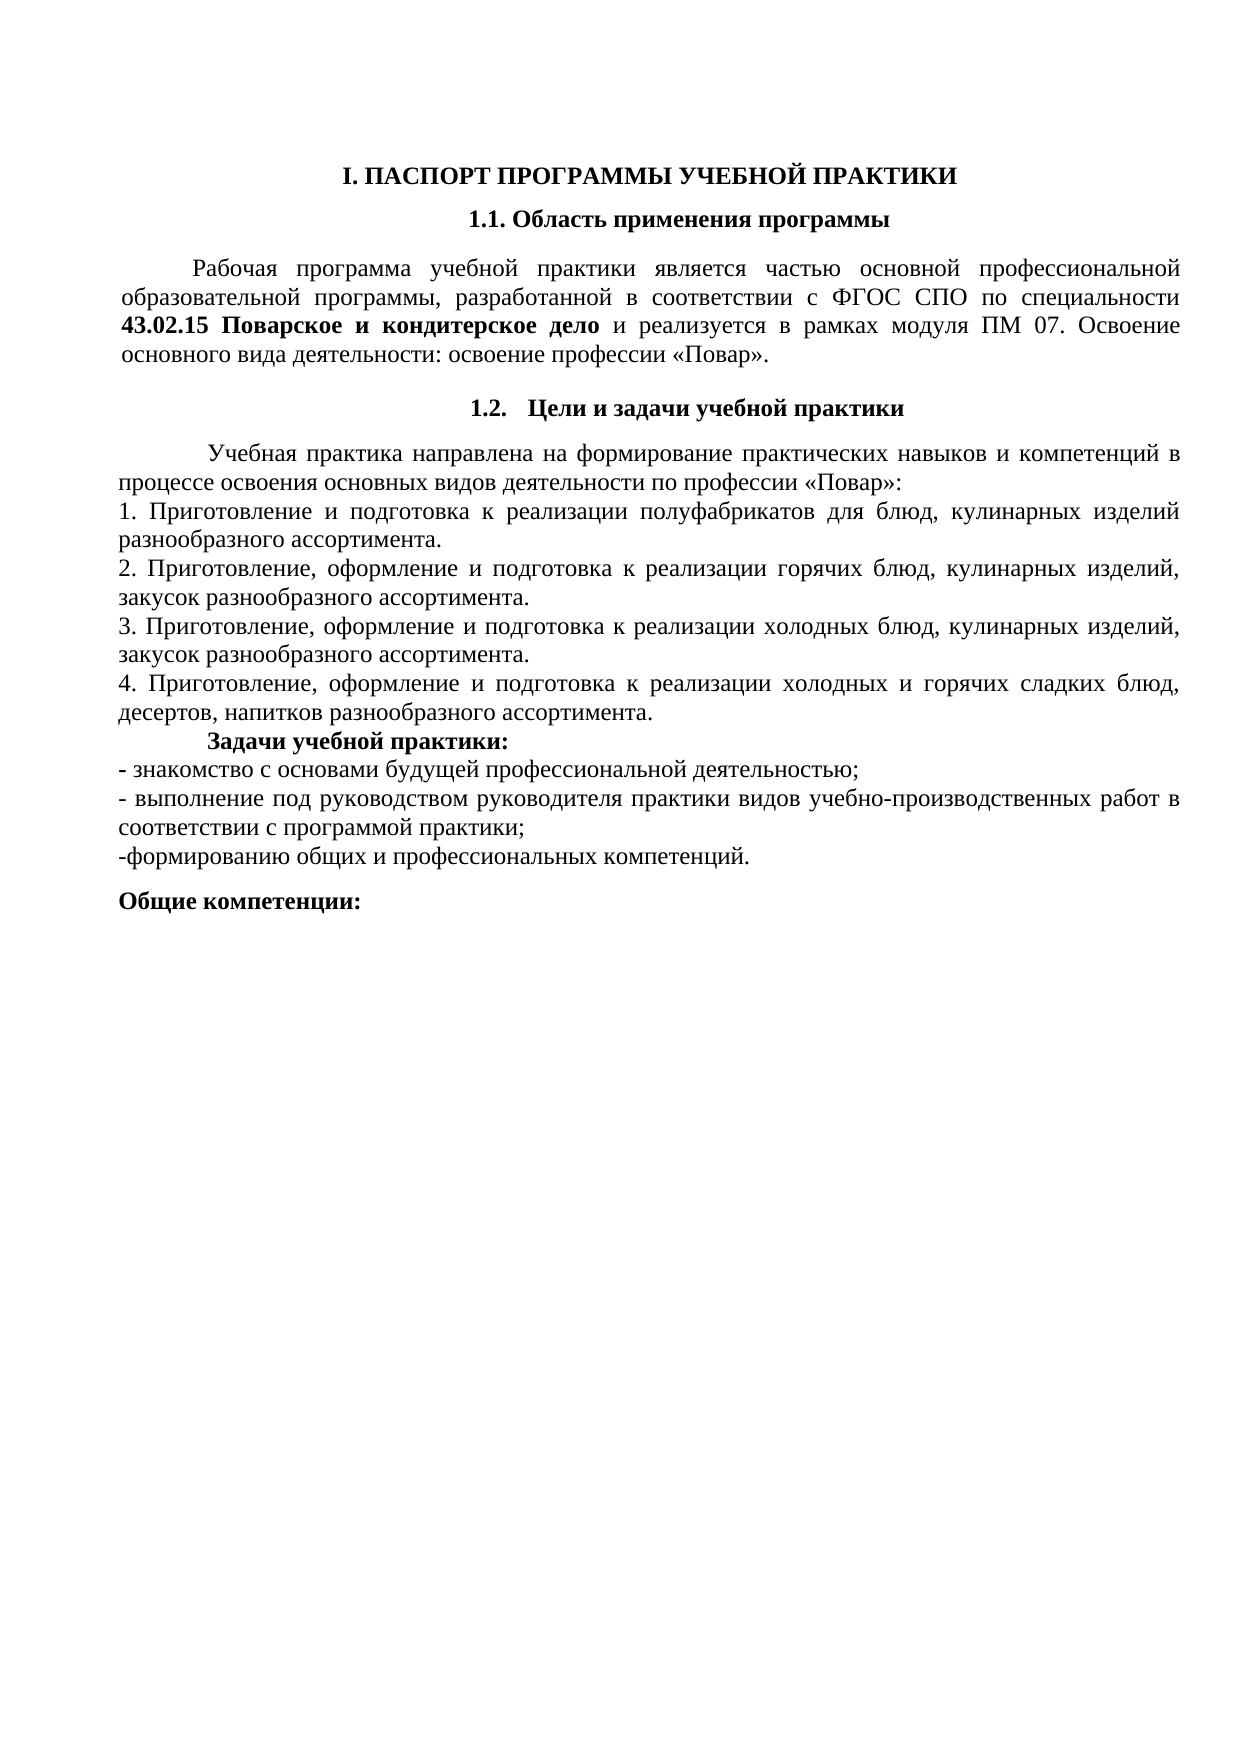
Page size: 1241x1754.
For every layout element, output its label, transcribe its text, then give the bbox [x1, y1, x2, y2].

text 4. Приготовление, оформление и подготовка к реализации холодных и горячих сладких блюд, десертов, напитков разнообразного ассортимента. [118, 668, 1181, 726]
text Рабочая программа учебной практики является частью основной профессиональной образовательной программы, разработанной в соответствии с ФГОС СПО по специальности 43.02.15 Поварское и кондитерское дело и реализуется в рамках модуля ПМ 07. Освоение основного вида деятельности: освоение профессии «Повар». [121, 254, 1181, 368]
text - знакомство с основами будущей профессиональной деятельностью; [118, 754, 1181, 783]
text I. ПАСПОРТ ПРОГРАММЫ УЧЕБНОЙ ПРАКТИКИ [118, 161, 1181, 190]
text Общие компетенции: [118, 886, 1181, 915]
text - выполнение под руководством руководителя практики видов учебно-производственных работ в соответствии с программой практики; [118, 783, 1181, 841]
text Учебная практика направлена на формирование практических навыков и компетенций в процессе освоения основных видов деятельности по профессии «Повар»: [118, 438, 1181, 496]
text 1.2. Цели и задачи учебной практики [118, 393, 1181, 422]
text -формированию общих и профессиональных компетенций. [118, 841, 1181, 869]
text 3. Приготовление, оформление и подготовка к реализации холодных блюд, кулинарных изделий, закусок разнообразного ассортимента. [118, 611, 1181, 668]
text 1.1. Область применения программы [118, 204, 1181, 233]
text Задачи учебной практики: [118, 726, 1181, 754]
text 2. Приготовление, оформление и подготовка к реализации горячих блюд, кулинарных изделий, закусок разнообразного ассортимента. [118, 553, 1181, 611]
text 1. Приготовление и подготовка к реализации полуфабрикатов для блюд, кулинарных изделий разнообразного ассортимента. [118, 496, 1181, 553]
